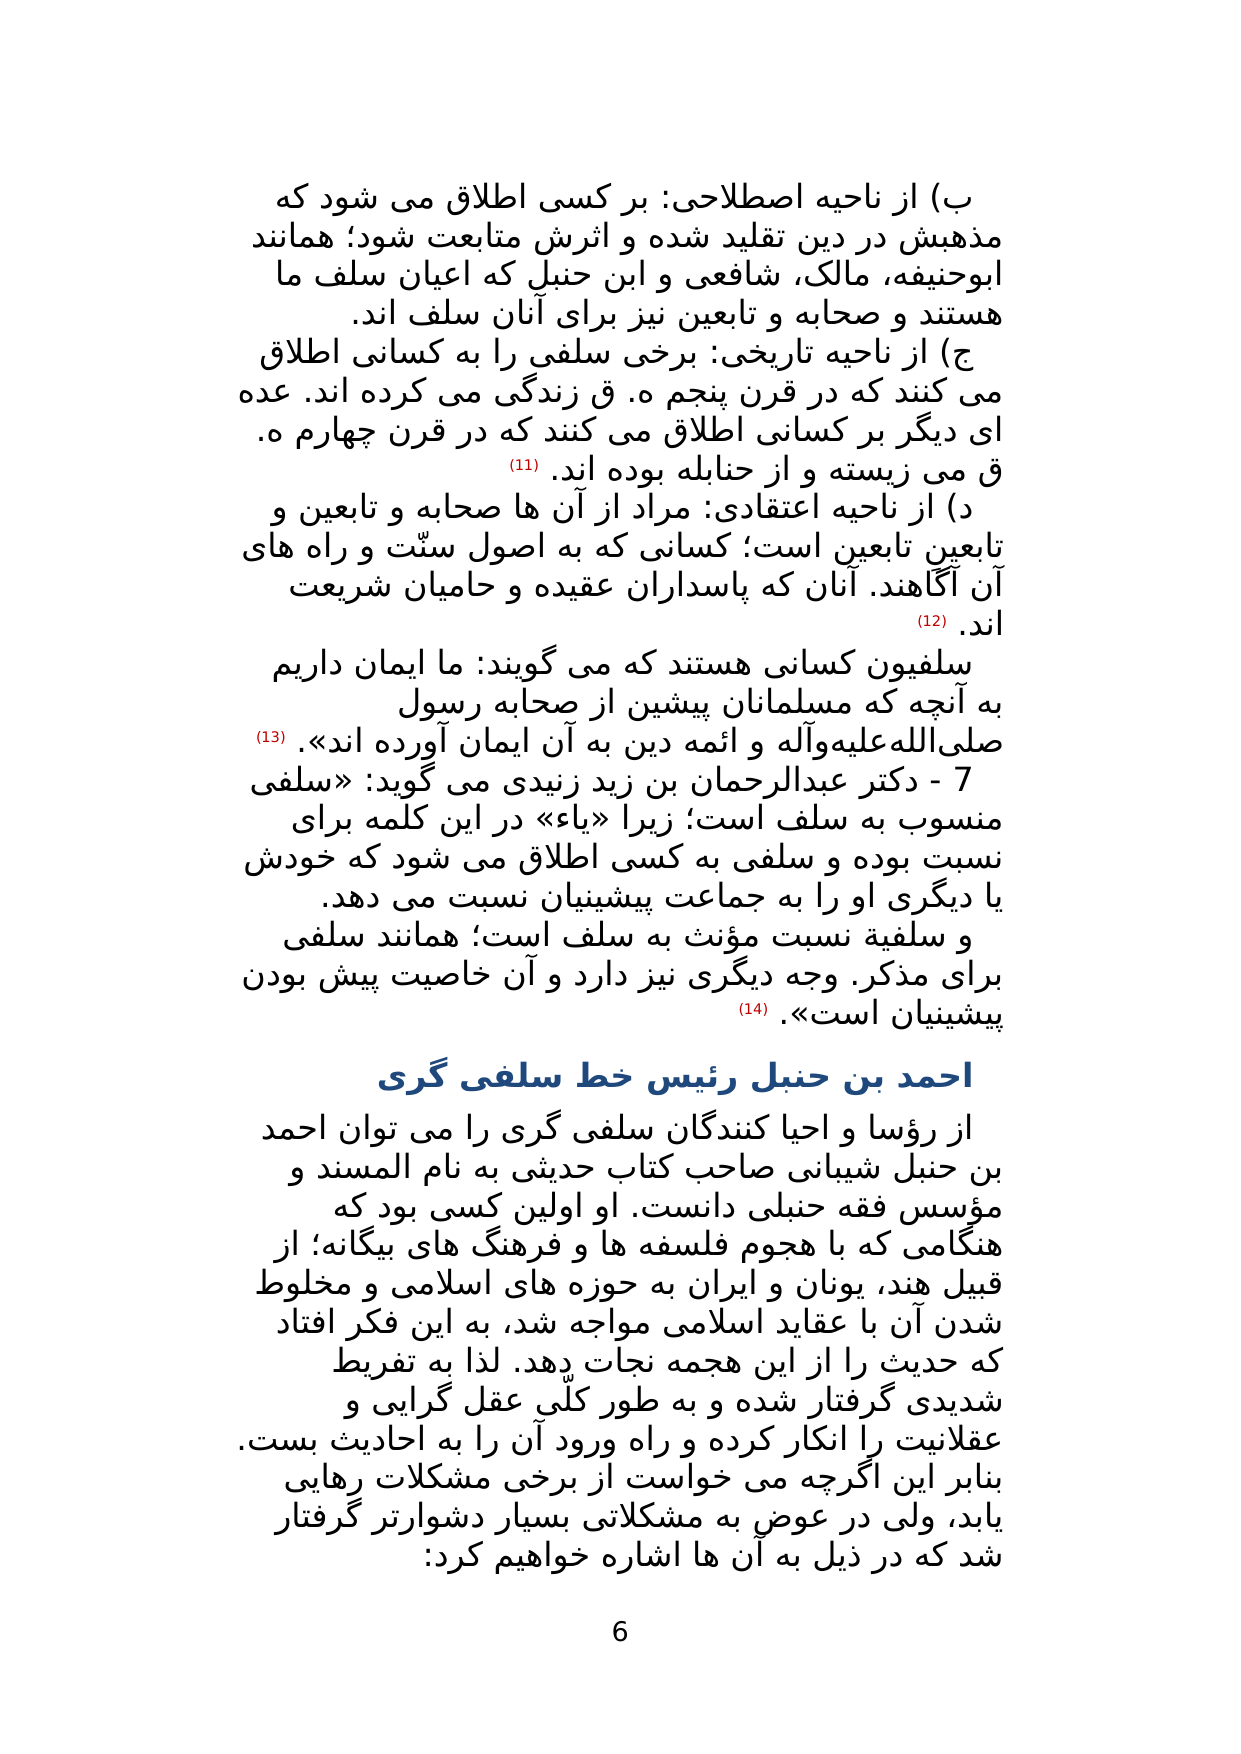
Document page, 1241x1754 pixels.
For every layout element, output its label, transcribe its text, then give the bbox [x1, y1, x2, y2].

subtitle احمد بن حنبل رئیس خط سلفی گری [236, 1057, 1004, 1096]
text د) از ناحیه اعتقادی: مراد از آن ها صحابه و تابعین و تابعینِ تابعین است؛ کسانی که به اصول سنّت و راه های آن آگاهند. آنان که پاسداران عقیده و حامیان شریعت اند. (12) [236, 488, 1004, 643]
text سلفیون کسانی هستند که می گویند: ما ایمان داریم به آنچه که مسلمانان پیشین از صحابه رسول صلى‌الله‌عليه‌وآله و ائمه دین به آن ایمان آورده اند». (13) [236, 643, 1004, 760]
text ج) از ناحیه تاریخی: برخی سلفی را به کسانی اطلاق می کنند که در قرن پنجم ه. ق زندگی می کرده اند. عده ای دیگر بر کسانی اطلاق می کنند که در قرن چهارم ه. ق می زیسته و از حنابله بوده اند. (11) [236, 333, 1004, 488]
text 7 - دکتر عبدالرحمان بن زید زنیدی می گوید: «سلفی منسوب به سلف است؛ زیرا «یاء» در این کلمه برای نسبت بوده و سلفی به کسی اطلاق می شود که خودش یا دیگری او را به جماعت پیشینیان نسبت می دهد. [236, 760, 1004, 915]
text از رؤسا و احیا کنندگان سلفی گری را می توان احمد بن حنبل شیبانی صاحب کتاب حدیثی به نام المسند و مؤسس فقه حنبلی دانست. او اولین کسی بود که هنگامی که با هجوم فلسفه ها و فرهنگ های بیگانه؛ از قبیل هند، یونان و ایران به حوزه های اسلامی و مخلوط شدن آن با عقاید اسلامی مواجه شد، به این فکر افتاد که حدیث را از این هجمه نجات دهد. لذا به تفریط شدیدی گرفتار شده و به طور کلّی عقل گرایی و عقلانیت را انکار کرده و راه ورود آن را به احادیث بست. بنابر این اگرچه می خواست از برخی مشکلات رهایی یابد، ولی در عوض به مشکلاتی بسیار دشوارتر گرفتار شد که در ذیل به آن ها اشاره خواهیم کرد: [236, 1108, 1004, 1574]
text ب) از ناحیه اصطلاحی: بر کسی اطلاق می شود که مذهبش در دین تقلید شده و اثرش متابعت شود؛ همانند ابوحنیفه، مالک، شافعی و ابن حنبل که اعیان سلف ما هستند و صحابه و تابعین نیز برای آنان سلف اند. [236, 177, 1004, 333]
text و سلفیة نسبت مؤنث به سلف است؛ همانند سلفی برای مذکر. وجه دیگری نیز دارد و آن خاصیت پیش بودن پیشینیان است». (14) [236, 915, 1004, 1032]
